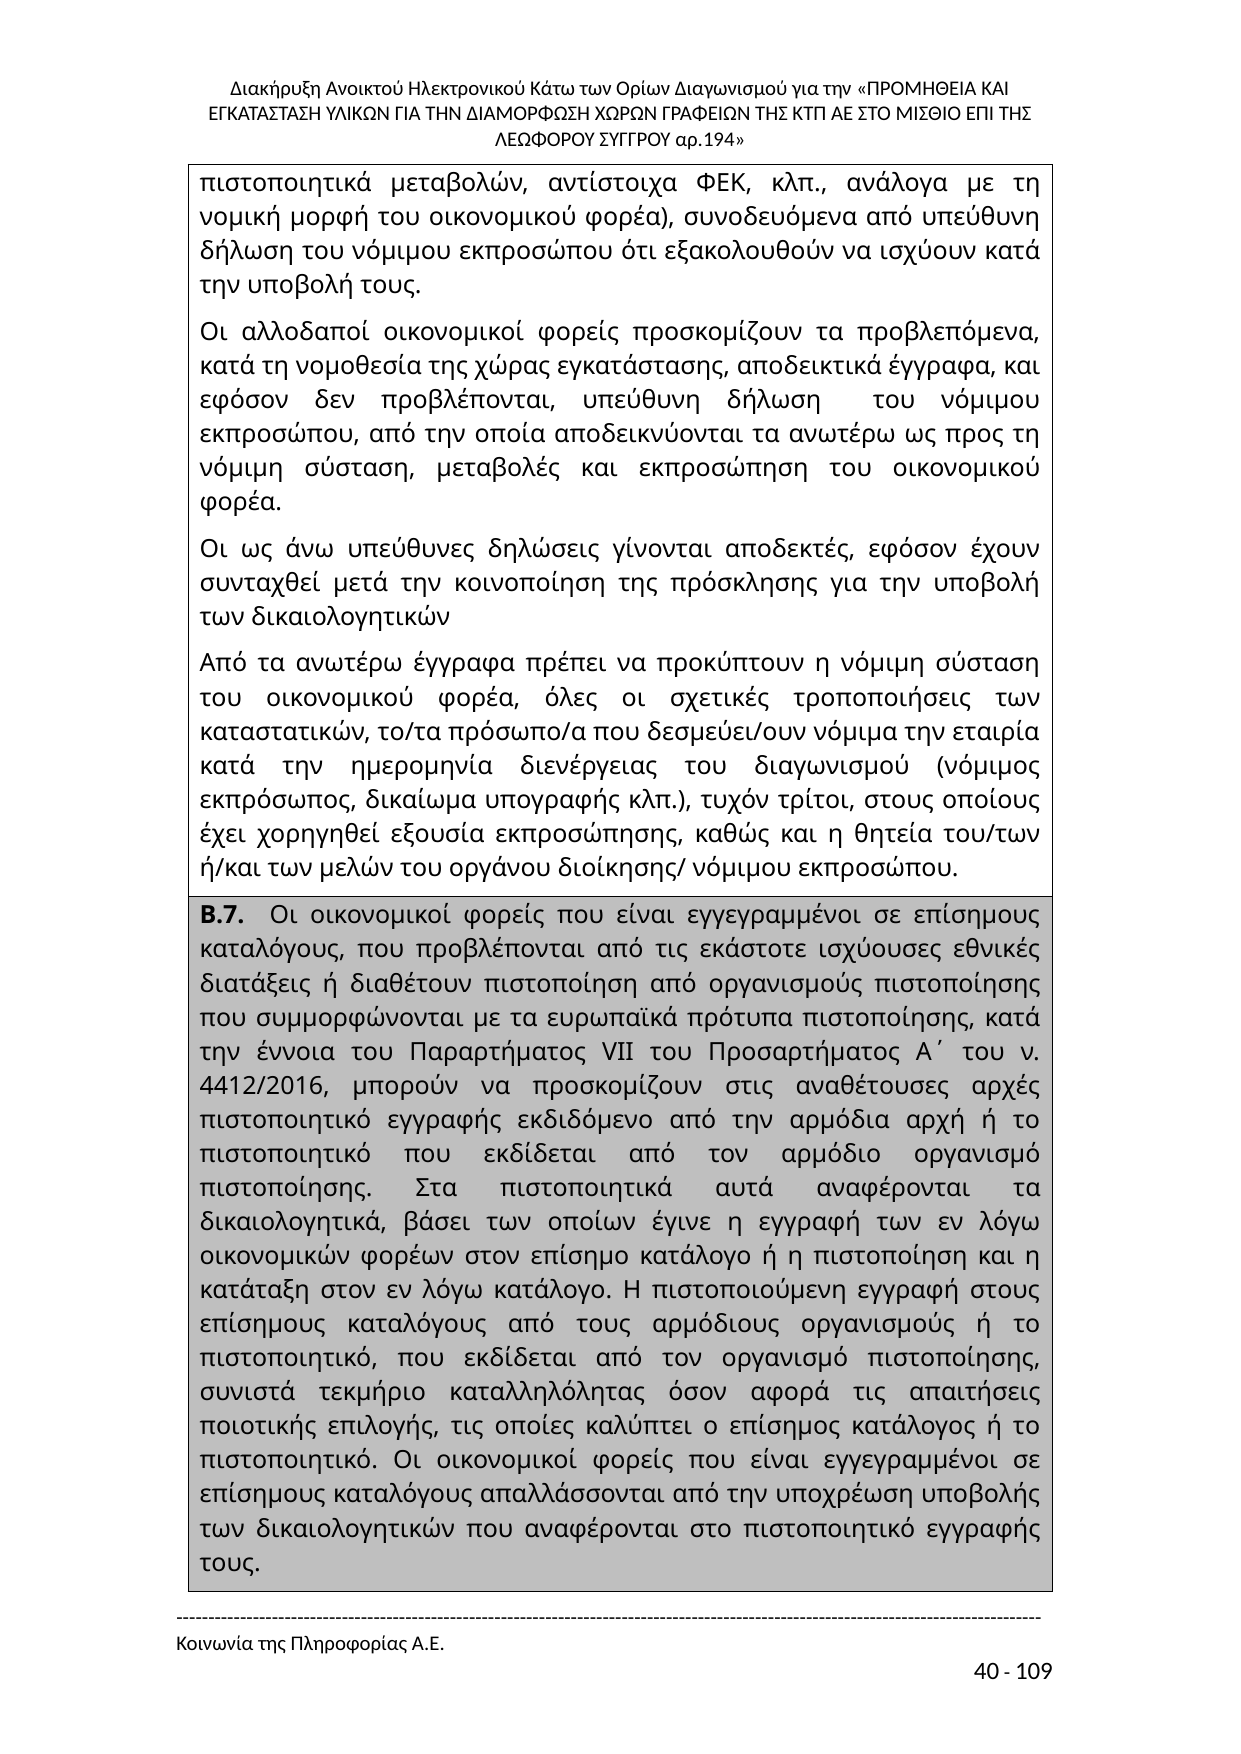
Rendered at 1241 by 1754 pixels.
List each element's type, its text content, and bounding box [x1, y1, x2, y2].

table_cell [189, 165, 1052, 896]
table_cell Β.7. Οι οικονομικοί φορείς που είναι εγγεγραμμένοι σε επίσημους καταλόγους, που προβλέπονται από τις εκάστοτε ισχύουσες εθνικές διατάξεις ή διαθέτουν πιστοποίηση από οργανισμούς πιστοποίησης που συμμορφώνονται με τα ευρωπαϊκά πρότυπα πιστοποίησης, κατά την έννοια του Παραρτήματος VII του Προσαρτήματος Α΄ του ν. 4412/2016, μπορούν να προσκομίζουν στις αναθέτουσες αρχές πιστοποιητικό εγγραφής εκδιδόμενο από την αρμόδια αρχή ή το πιστοποιητικό που εκδίδεται από τον αρμόδιο οργανισμό πιστοποίησης. Στα πιστοποιητικά αυτά αναφέρονται τα δικαιολογητικά, βάσει των οποίων έγινε η εγγραφή των εν λόγω οικονομικών φορέων στον επίσημο κατάλογο ή η πιστοποίηση και η κατάταξη στον εν λόγω κατάλογο. Η πιστοποιούμενη εγγραφή στους επίσημους καταλόγους από τους αρμόδιους οργανισμούς ή το πιστοποιητικό, που εκδίδεται από τον οργανισμό πιστοποίησης, συνιστά τεκμήριο καταλληλόλητας όσον αφορά τις απαιτήσεις ποιοτικής επιλογής, τις οποίες καλύπτει ο επίσημος κατάλογος ή το πιστοποιητικό. Οι οικονομικοί φορείς που είναι εγγεγραμμένοι σε επίσημους καταλόγους απαλλάσσονται από την υποχρέωση υποβολής των δικαιολογητικών που αναφέρονται στο πιστοποιητικό εγγραφής τους. [189, 897, 1052, 1591]
